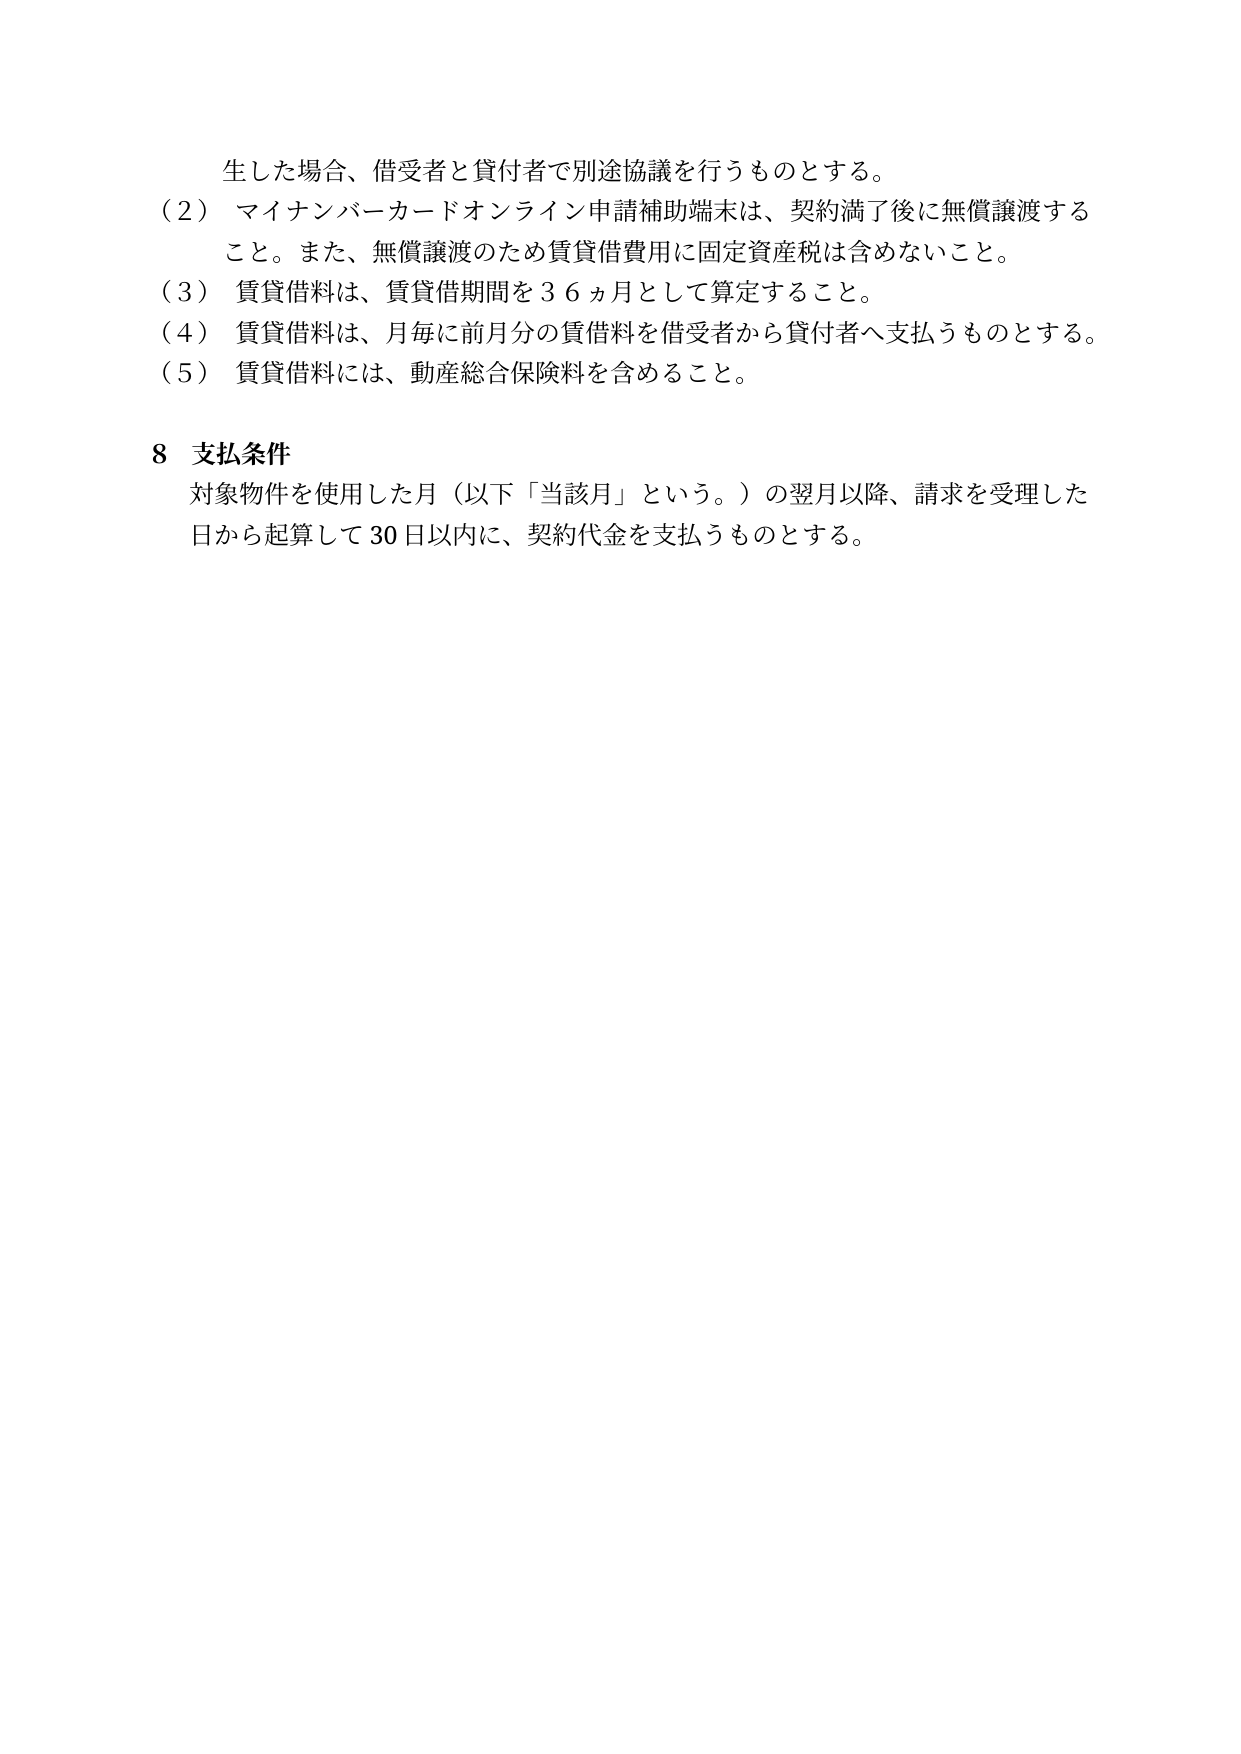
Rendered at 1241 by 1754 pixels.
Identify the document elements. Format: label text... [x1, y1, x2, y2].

list 賃貸借料は、賃貸借期間を３６ヵ月として算定すること。 [148, 271, 1092, 311]
text 対象物件を使用した月（以下「当該月」という。）の翌月以降、請求を受理した日から起算して30日以内に、契約代金を支払うものとする。 [189, 473, 1092, 554]
list 支払条件 [148, 432, 1092, 473]
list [148, 149, 1092, 190]
list 賃貸借料は、月毎に前月分の賃借料を借受者から貸付者へ支払うものとする。 [148, 311, 1092, 352]
list 賃貸借料には、動産総合保険料を含めること。 [148, 352, 1092, 392]
list マイナンバーカードオンライン申請補助端末は、契約満了後に無償譲渡すること。また、無償譲渡のため賃貸借費用に固定資産税は含めないこと。 [148, 190, 1092, 271]
